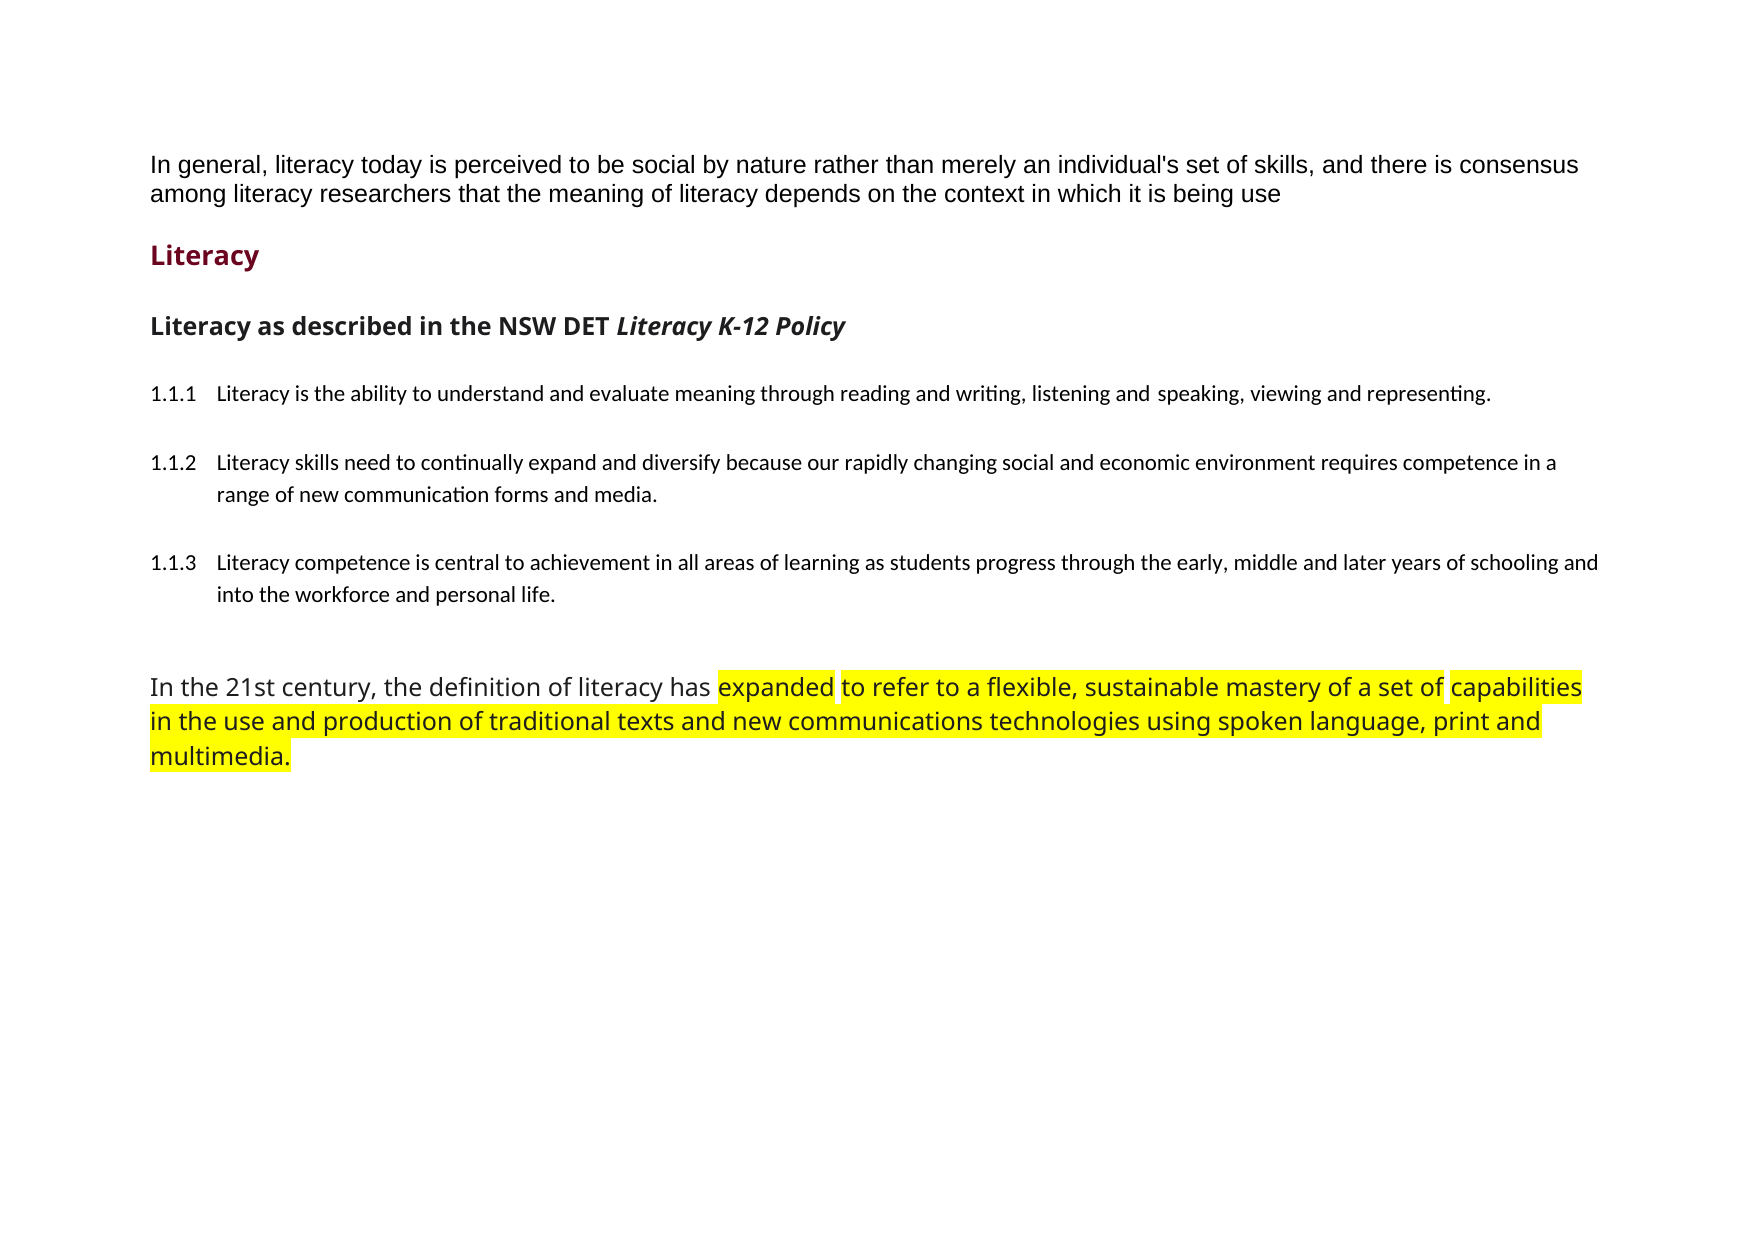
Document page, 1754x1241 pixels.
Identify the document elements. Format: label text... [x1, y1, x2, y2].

table_header Literacy is the ability to understand and evaluate meaning through reading and writing, listening and speaking, viewing and representing. [209, 371, 1618, 440]
table_header 1.1.1 [142, 371, 209, 440]
text In general, literacy today is perceived to be social by nature rather than merely an individual's set of skills, and there is consensus among literacy researchers that the meaning of literacy depends on the context in which it is being use [150, 150, 1604, 207]
text Literacy as described in the NSW DET Literacy K-12 Policy [150, 308, 1604, 342]
table_cell Literacy skills need to continually expand and diversify because our rapidly changing social and economic environment requires competence in a range of new communication forms and media. [209, 440, 1618, 540]
text In the 21st century, the definition of literacy has expanded to refer to a flexible, sustainable mastery of a set of capabilities in the use and production of traditional texts and new communications technologies using spoken language, print and multimedia. [291, 670, 1604, 772]
subtitle Literacy [150, 237, 1604, 273]
table_cell 1.1.3 [142, 540, 209, 641]
table_cell 1.1.2 [142, 440, 209, 540]
table_cell Literacy competence is central to achievement in all areas of learning as students progress through the early, middle and later years of schooling and into the workforce and personal life. [209, 540, 1618, 641]
text In the 21st century, the definition of literacy has expanded to refer to a flexible, sustainable mastery of a set of capabilities in the use and production of traditional texts and new communications technologies using spoken language, print and multimedia. [150, 670, 718, 704]
